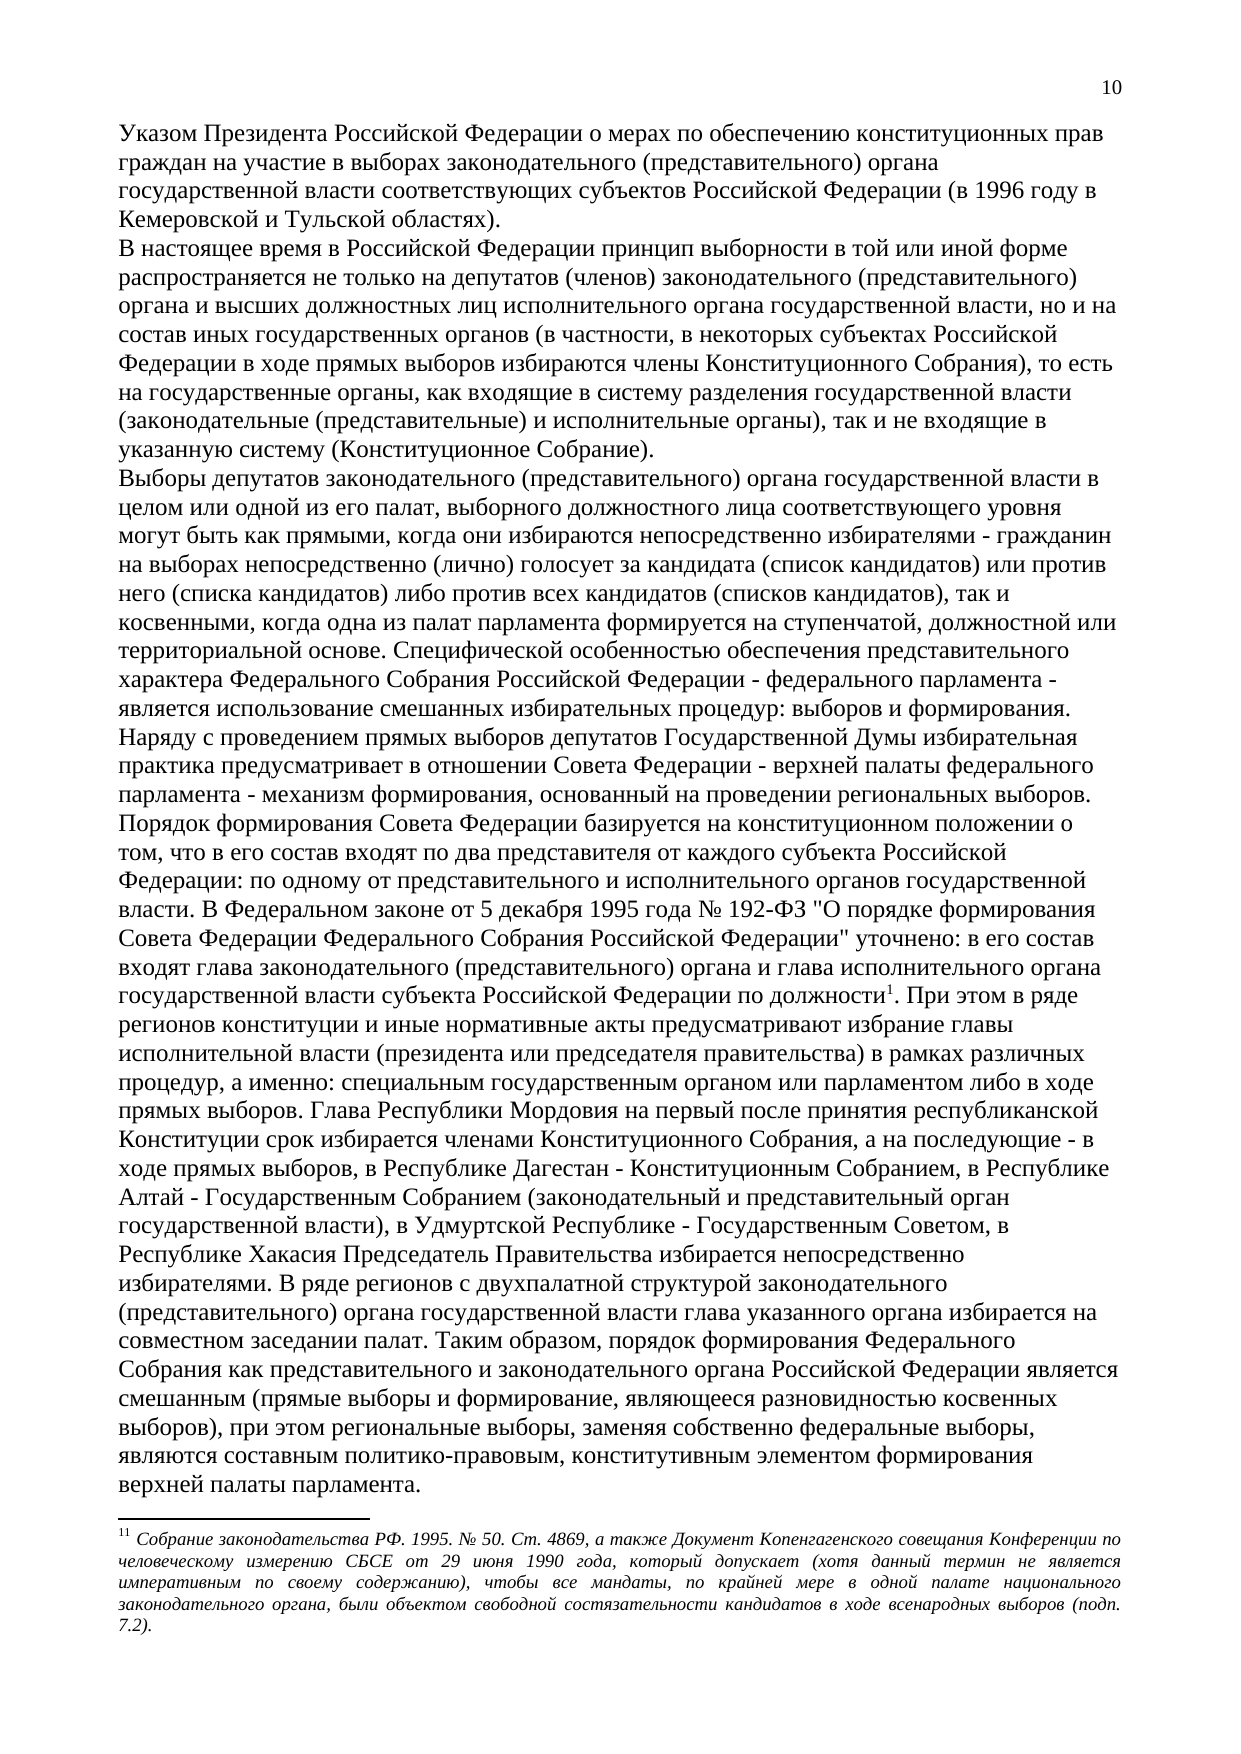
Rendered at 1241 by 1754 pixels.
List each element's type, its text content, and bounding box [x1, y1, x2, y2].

text Выборы депутатов законодательного (представительного) органа государственной власти в целом или одной из его палат, выборного должностного лица соответствующего уровня могут быть как прямыми, когда они избираются непосредственно избирателями - гражданин на выборах непосредственно (лично) голосует за кандидата (список кандидатов) или против него (списка кандидатов) либо против всех кандидатов (списков кандидатов), так и косвенными, когда одна из палат парламента формируется на ступенчатой, должностной или территориальной основе. Специфической особенностью обеспечения представительного характера Федерального Собрания Российской Федерации - федерального парламента - является использование смешанных избирательных процедур: выборов и формирования. [118, 463, 1122, 722]
text В настоящее время в Российской Федерации принцип выборности в той или иной форме распространяется не только на депутатов (членов) законодательного (представительного) органа и высших должностных лиц исполнительного органа государственной власти, но и на состав иных государственных органов (в частности, в некоторых субъектах Российской Федерации в ходе прямых выборов избираются члены Конституционного Собрания), то есть на государственные органы, как входящие в систему разделения государственной власти (законодательные (представительные) и исполнительные органы), так и не входящие в указанную систему (Конституционное Собрание). [118, 233, 1122, 463]
text Наряду с проведением прямых выборов депутатов Государственной Думы избирательная практика предусматривает в отношении Совета Федерации - верхней палаты федерального парламента - механизм формирования, основанный на проведении региональных выборов. Порядок формирования Совета Федерации базируется на конституционном положении о том, что в его состав входят по два представителя от каждого субъекта Российской Федерации: по одному от представительного и исполнительного органов государственной власти. В Федеральном законе от 5 декабря 1995 года № 192-ФЗ "О порядке формирования Совета Федерации Федерального Собрания Российской Федерации" уточнено: в его состав входят глава законодательного (представительного) органа и глава исполнительного органа государственной власти субъекта Российской Федерации по должности1. При этом в ряде регионов конституции и иные нормативные акты предусматривают избрание главы исполнительной власти (президента или председателя правительства) в рамках различных процедур, а именно: специальным государственным органом или парламентом либо в ходе прямых выборов. Глава Республики Мордовия на первый после принятия республиканской Конституции срок избирается членами Конституционного Собрания, а на последующие - в ходе прямых выборов, в Республике Дагестан - Конституционным Собранием, в Республике Алтай - Государственным Собранием (законодательный и представительный орган государственной власти), в Удмуртской Республике - Государственным Советом, в Республике Хакасия Председатель Правительства избирается непосредственно избирателями. В ряде регионов с двухпалатной структурой законодательного (представительного) органа государственной власти глава указанного органа избирается на совместном заседании палат. Таким образом, порядок формирования Федерального Собрания как представительного и законодательного органа Российской Федерации является смешанным (прямые выборы и формирование, являющееся разновидностью косвенных выборов), при этом региональные выборы, заменяя собственно федеральные выборы, являются составным политико-правовым, конститутивным элементом формирования верхней палаты парламента. [118, 722, 1122, 1498]
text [118, 118, 1122, 233]
